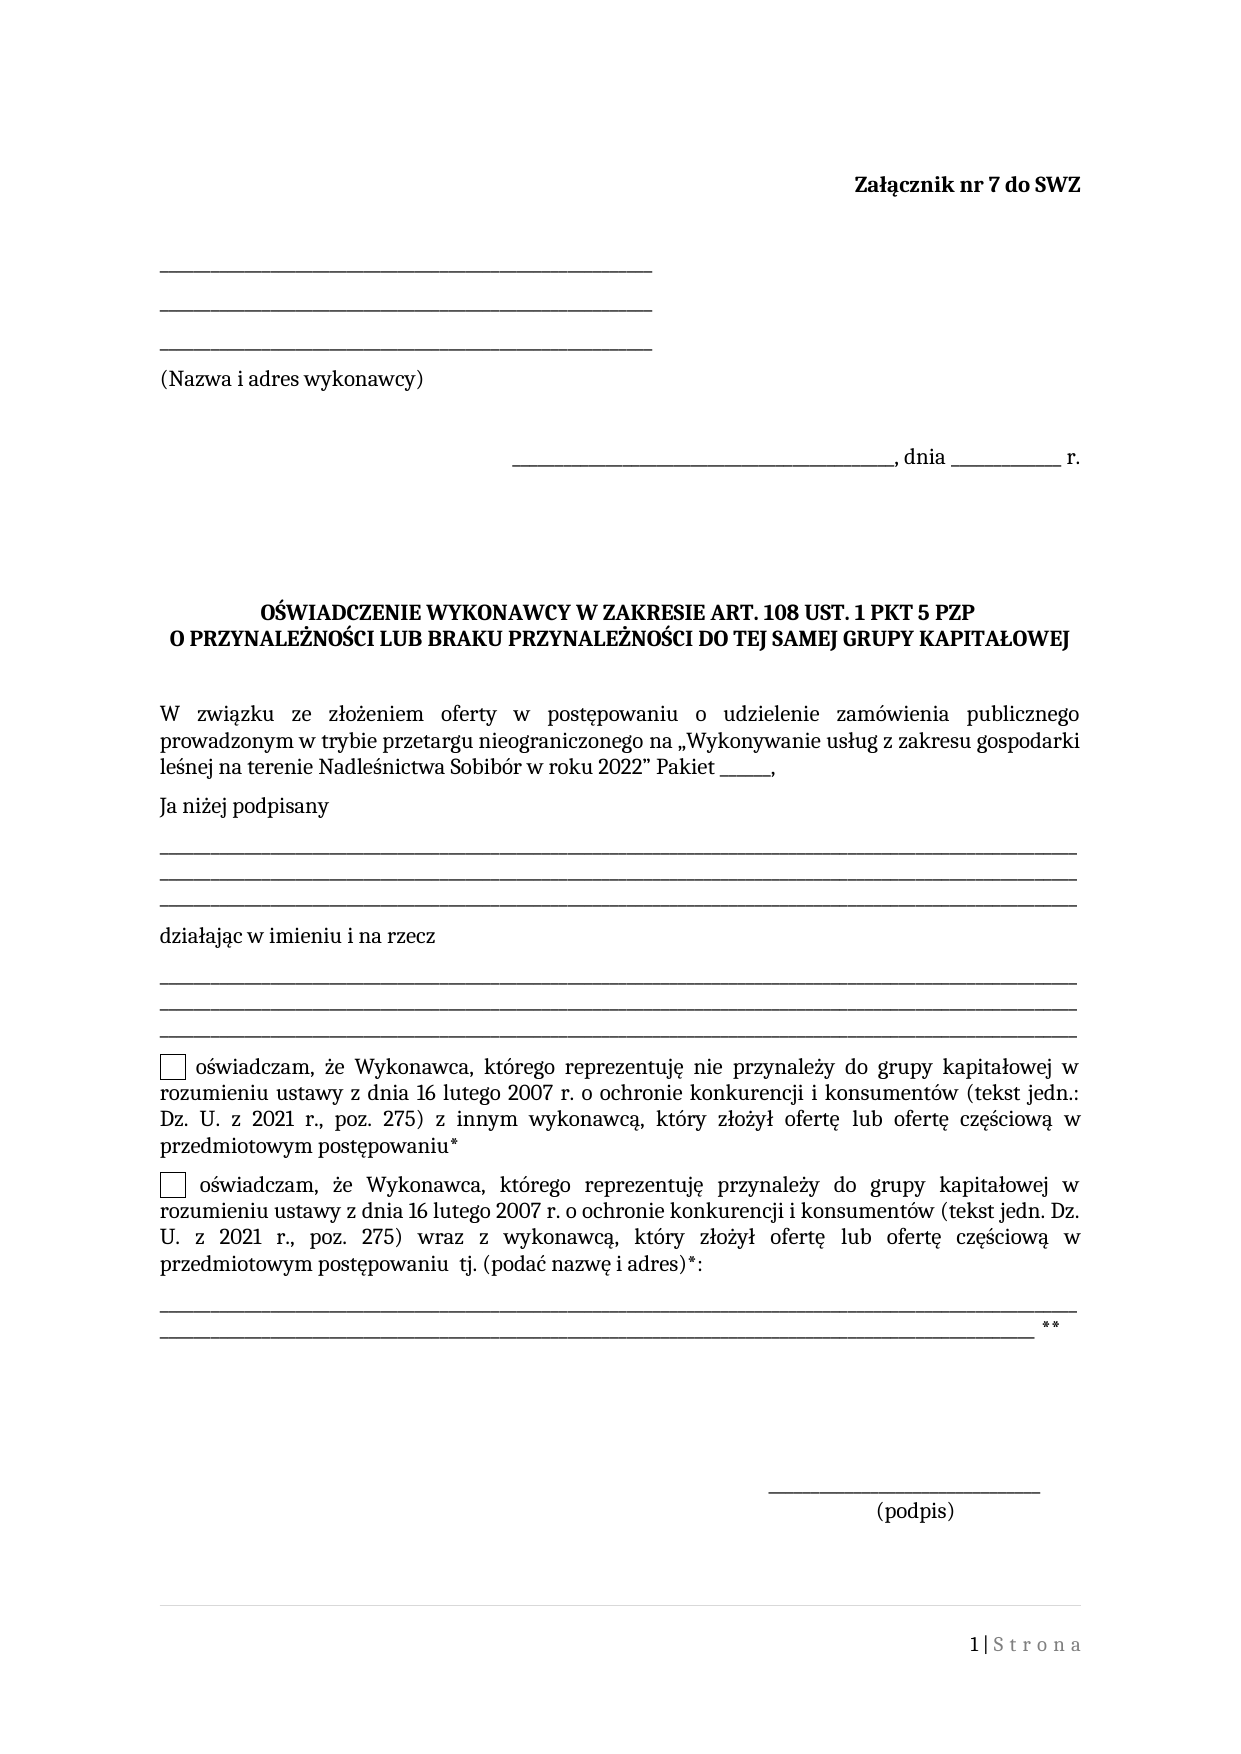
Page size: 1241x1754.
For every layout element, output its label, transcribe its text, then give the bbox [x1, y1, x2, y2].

text ____________________________________________________________________________________________________________________________________________________________________________________________________________________________________________________________________________________________________________________________________ [159, 962, 1081, 1041]
text ____________________________________________________________________________________________________________________________________________________________________________________________________________________________________________________________________________________________________________________________________ [159, 831, 1081, 911]
text oświadczam, że Wykonawca, którego reprezentuję przynależy do grupy kapitałowej w rozumieniu ustawy z dnia 16 lutego 2007 r. o ochronie konkurencji i konsumentów (tekst jedn. Dz. U. z 2021 r., poz. 275) wraz z wykonawcą, który złożył ofertę lub ofertę częściową w przedmiotowym postępowaniu tj. (podać nazwę i adres)*: [159, 1171, 1081, 1277]
text (Nazwa i adres wykonawcy) [159, 366, 1081, 393]
text __________________________________________________________ [159, 250, 1081, 276]
text ________________________________ (podpis) [750, 1471, 1081, 1524]
text Ja niżej podpisany [159, 793, 1081, 819]
text ___________________________________________________________________________________________________________________________________________________________________________________________________________________ ** [159, 1289, 1081, 1342]
text W związku ze złożeniem oferty w postępowaniu o udzielenie zamówienia publicznego prowadzonym w trybie przetargu nieograniczonego na „Wykonywanie usług z zakresu gospodarki leśnej na terenie Nadleśnictwa Sobibór w roku 2022” Pakiet ______, [159, 701, 1081, 780]
text Załącznik nr 7 do SWZ [159, 172, 1081, 198]
text _____________________________________________, dnia _____________ r. [159, 444, 1081, 470]
text oświadczam, że Wykonawca, którego reprezentuję nie przynależy do grupy kapitałowej w rozumieniu ustawy z dnia 16 lutego 2007 r. o ochronie konkurencji i konsumentów (tekst jedn.: Dz. U. z 2021 r., poz. 275) z innym wykonawcą, który złożył ofertę lub ofertę częściową w przedmiotowym postępowaniu* [159, 1053, 1081, 1159]
text __________________________________________________________ [159, 288, 1081, 315]
text __________________________________________________________ [159, 327, 1081, 354]
text OŚWIADCZENIE WYKONAWCY W ZAKRESIE ART. 108 UST. 1 PKT 5 PZP O PRZYNALEŻNOŚCI LUB BRAKU PRZYNALEŻNOŚCI DO TEJ SAMEJ GRUPY KAPITAŁOWEJ [159, 599, 1081, 652]
text działając w imieniu i na rzecz [159, 923, 1081, 949]
